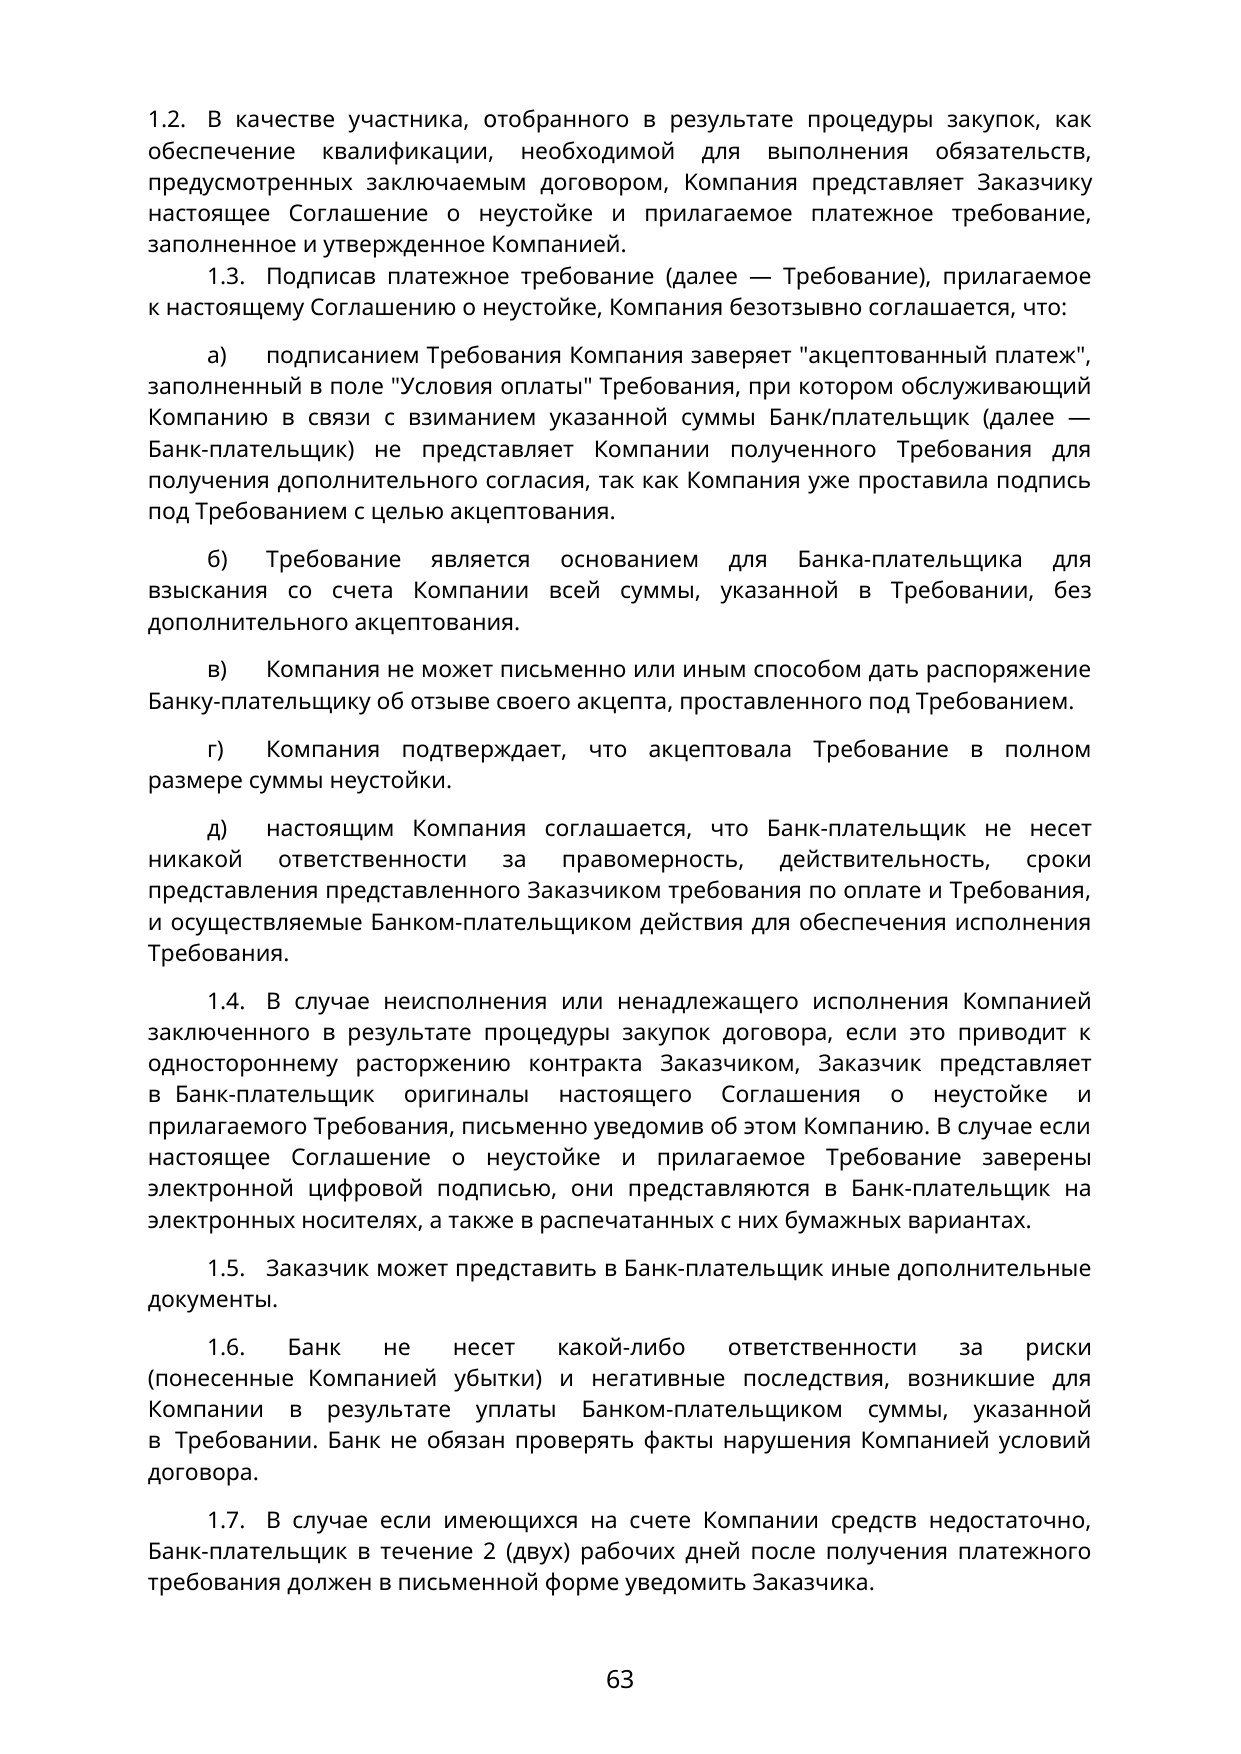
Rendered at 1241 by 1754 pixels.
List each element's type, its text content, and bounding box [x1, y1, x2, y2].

text 1.7. В случае если имеющихся на счете Компании средств недостаточно, Банк-плательщик в течение 2 (двух) рабочих дней после получения платежного требования должен в письменной форме уведомить Заказчика. [148, 1504, 1092, 1597]
text а) подписанием Требования Компания заверяет "акцептованный платеж", заполненный в поле "Условия оплаты" Требования, при котором обслуживающий Компанию в связи с взиманием указанной суммы Банк/плательщик (далее — Банк-плательщик) не представляет Компании полученного Требования для получения дополнительного согласия, так как Компания уже проставила подпись под Требованием с целью акцептования. [148, 339, 1092, 526]
text 1.6. Банк не несет какой-либо ответственности за риски (понесенные Компанией убытки) и негативные последствия, возникшие для Компании в результате уплаты Банком-плательщиком суммы, указанной в Требовании. Банк не обязан проверять факты нарушения Компанией условий договора. [148, 1331, 1092, 1487]
text 1.2. В качестве участника, օтобранного в результате процедуры закупок, как обеспечение квалификации, необходимой для выполнения обязательств, предусмотренных заключаемым договором, Kомпания представляет Заказчику настоящее Соглашение о неустойке и прилагаемое платежное требование, заполненное и утвержденное Компанией. [148, 103, 1092, 260]
text г) Компания подтверждает, что акцептовала Требование в полном размере суммы неустойки. [148, 733, 1092, 795]
text в) Компания не может письменно или иным способом дать распоряжение Банку-плательщику об отзыве своего акцепта, проставленного под Требованием. [148, 653, 1092, 716]
text 1.3. Подписав платежное требование (далее — Требование), прилагаемое к настоящему Соглашению о неустойке, Компания безотзывно соглашается, что: [148, 260, 1092, 322]
text 1.5. Заказчик может представить в Банк-плательщик иные дополнительные документы. [148, 1251, 1092, 1314]
text б) Требование является основанием для Банка-плательщика для взыскания со счета Компании всей суммы, указанной в Требовании, без дополнительного акцептования. [148, 543, 1092, 637]
text 1.4. В случае неисполнения или ненадлежащего исполнения Компанией заключенного в результате процедуры закупок договора, если это приводит к одностороннему расторжению контракта Заказчиком, Заказчик представляет в Банк-плательщик оригиналы настоящего Соглашения о неустойке и прилагаемого Требования, письменно уведомив об этом Компанию. В случае если настоящее Соглашение о неустойке и прилагаемое Требование заверены электронной цифровой подписью, они представляются в Банк-плательщик на электронных носителях, а также в распечатанных с них бумажных вариантах. [148, 985, 1092, 1235]
text д) настоящим Компания соглашается, что Банк-плательщик не несет никакой ответственности за правомерность, действительность, сроки представления представленного Заказчиком требования по оплате и Требования, и осуществляемые Банком-плательщиком действия для обеспечения исполнения Требования. [148, 812, 1092, 968]
